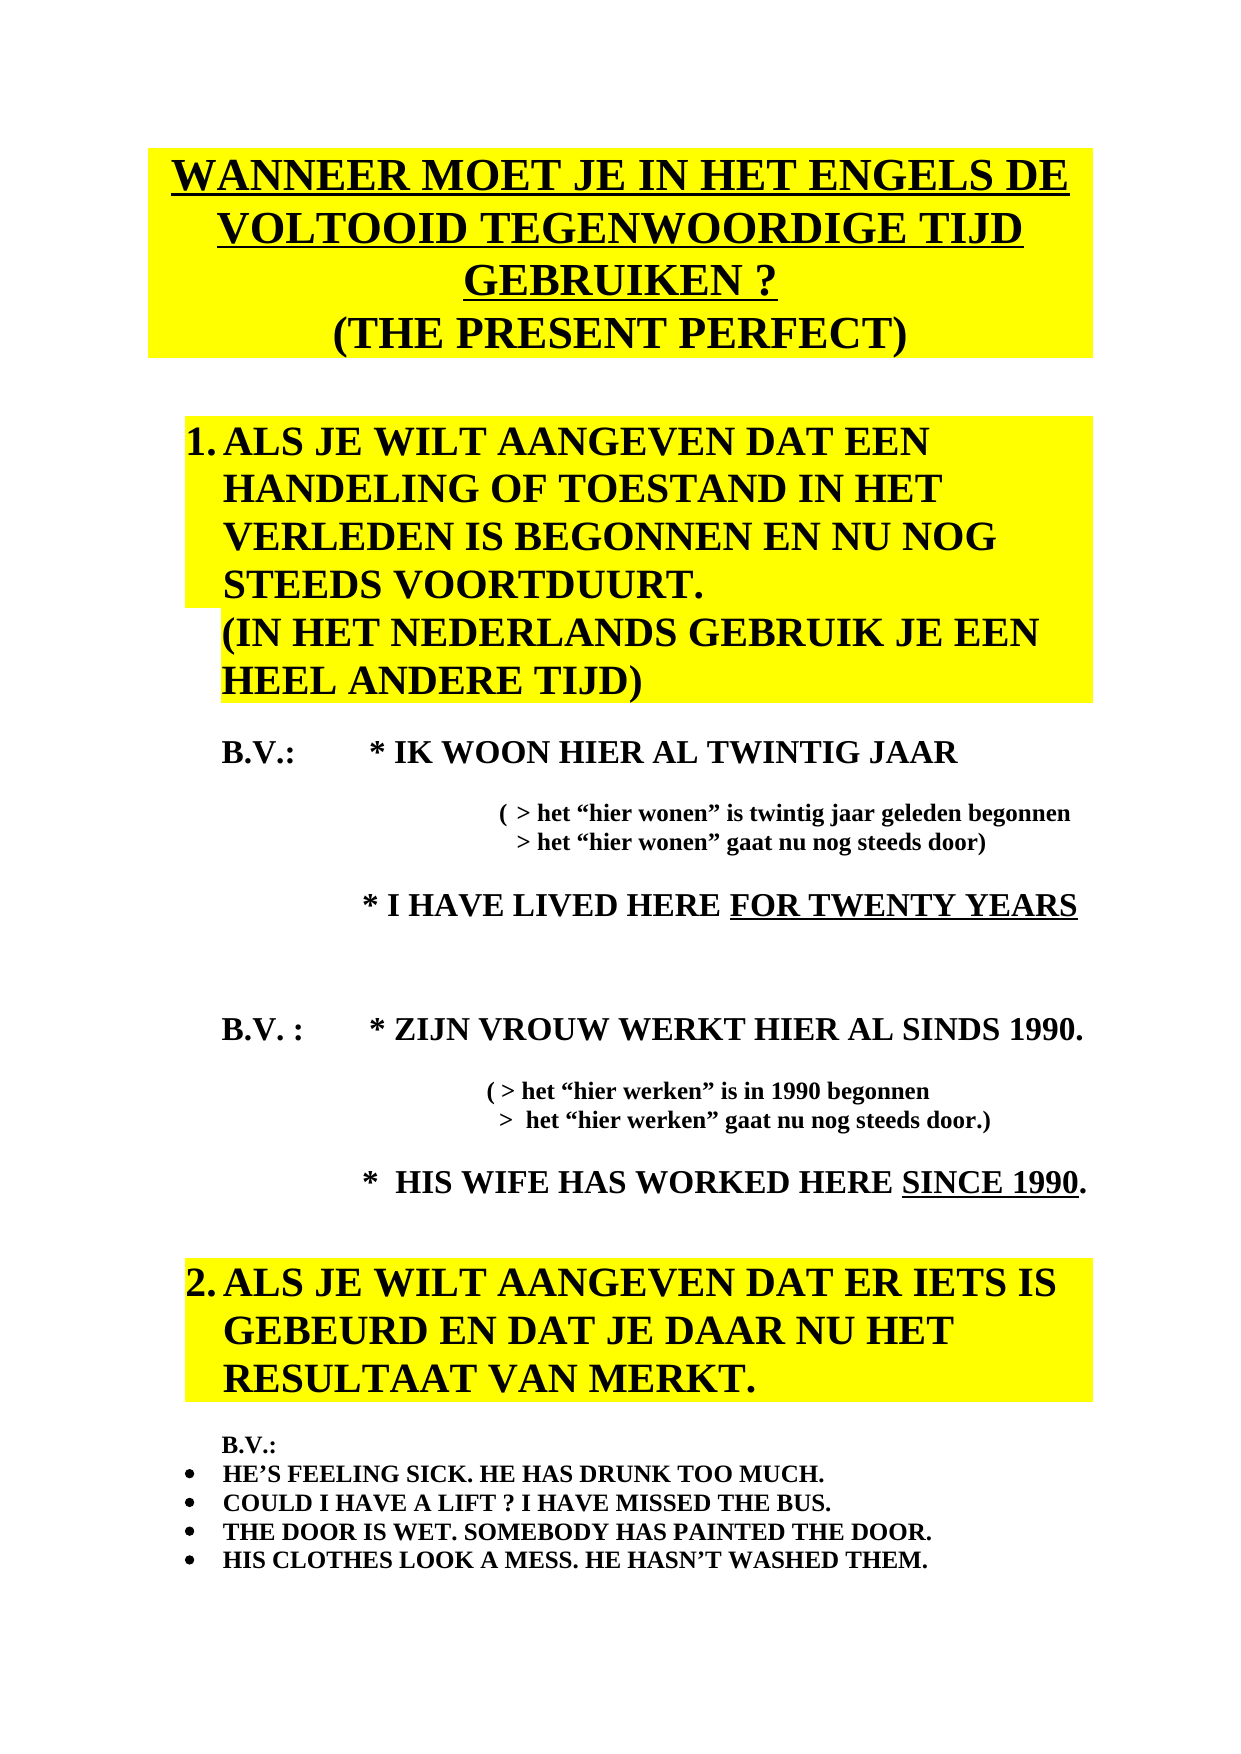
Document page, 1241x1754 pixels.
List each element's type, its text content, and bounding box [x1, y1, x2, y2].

text B.V.: [221, 1430, 1093, 1459]
text (IN HET NEDERLANDS GEBRUIK JE EEN HEEL ANDERE TIJD) [221, 608, 1093, 703]
text > het “hier wonen” gaat nu nog steeds door) [455, 827, 1093, 856]
text B.V. : * ZIJN VROUW WERKT HIER AL SINDS 1990. [148, 1009, 1093, 1048]
text B.V.: * IK WOON HIER AL TWINTIG JAAR [221, 732, 1093, 771]
list HIS CLOTHES LOOK A MESS. HE HASN’T WASHED THEM. [185, 1545, 1093, 1574]
text > het “hier werken” gaat nu nog steeds door.) [148, 1105, 1093, 1134]
text ( > het “hier wonen” is twintig jaar geleden begonnen [221, 798, 1093, 827]
list COULD I HAVE A LIFT ? I HAVE MISSED THE BUS. [185, 1488, 1093, 1517]
list ALS JE WILT AANGEVEN DAT EEN HANDELING OF TOESTAND IN HET VERLEDEN IS BEGONNEN EN NU NOG STEEDS VOORTDUURT. [185, 416, 1093, 608]
list HE’S FEELING SICK. HE HAS DRUNK TOO MUCH. [185, 1459, 1093, 1488]
text * HIS WIFE HAS WORKED HERE SINCE 1990. [148, 1163, 1093, 1201]
text (THE PRESENT PERFECT) [148, 306, 1093, 358]
text WANNEER MOET JE IN HET ENGELS DE VOLTOOID TEGENWOORDIGE TIJD GEBRUIKEN ? [148, 148, 1093, 306]
text * I HAVE LIVED HERE FOR TWENTY YEARS [148, 885, 1093, 923]
list ALS JE WILT AANGEVEN DAT ER IETS IS GEBEURD EN DAT JE DAAR NU HET RESULTAAT VAN MERKT. [185, 1258, 1093, 1402]
text ( > het “hier werken” is in 1990 begonnen [148, 1076, 1093, 1105]
list THE DOOR IS WET. SOMEBODY HAS PAINTED THE DOOR. [185, 1517, 1093, 1545]
